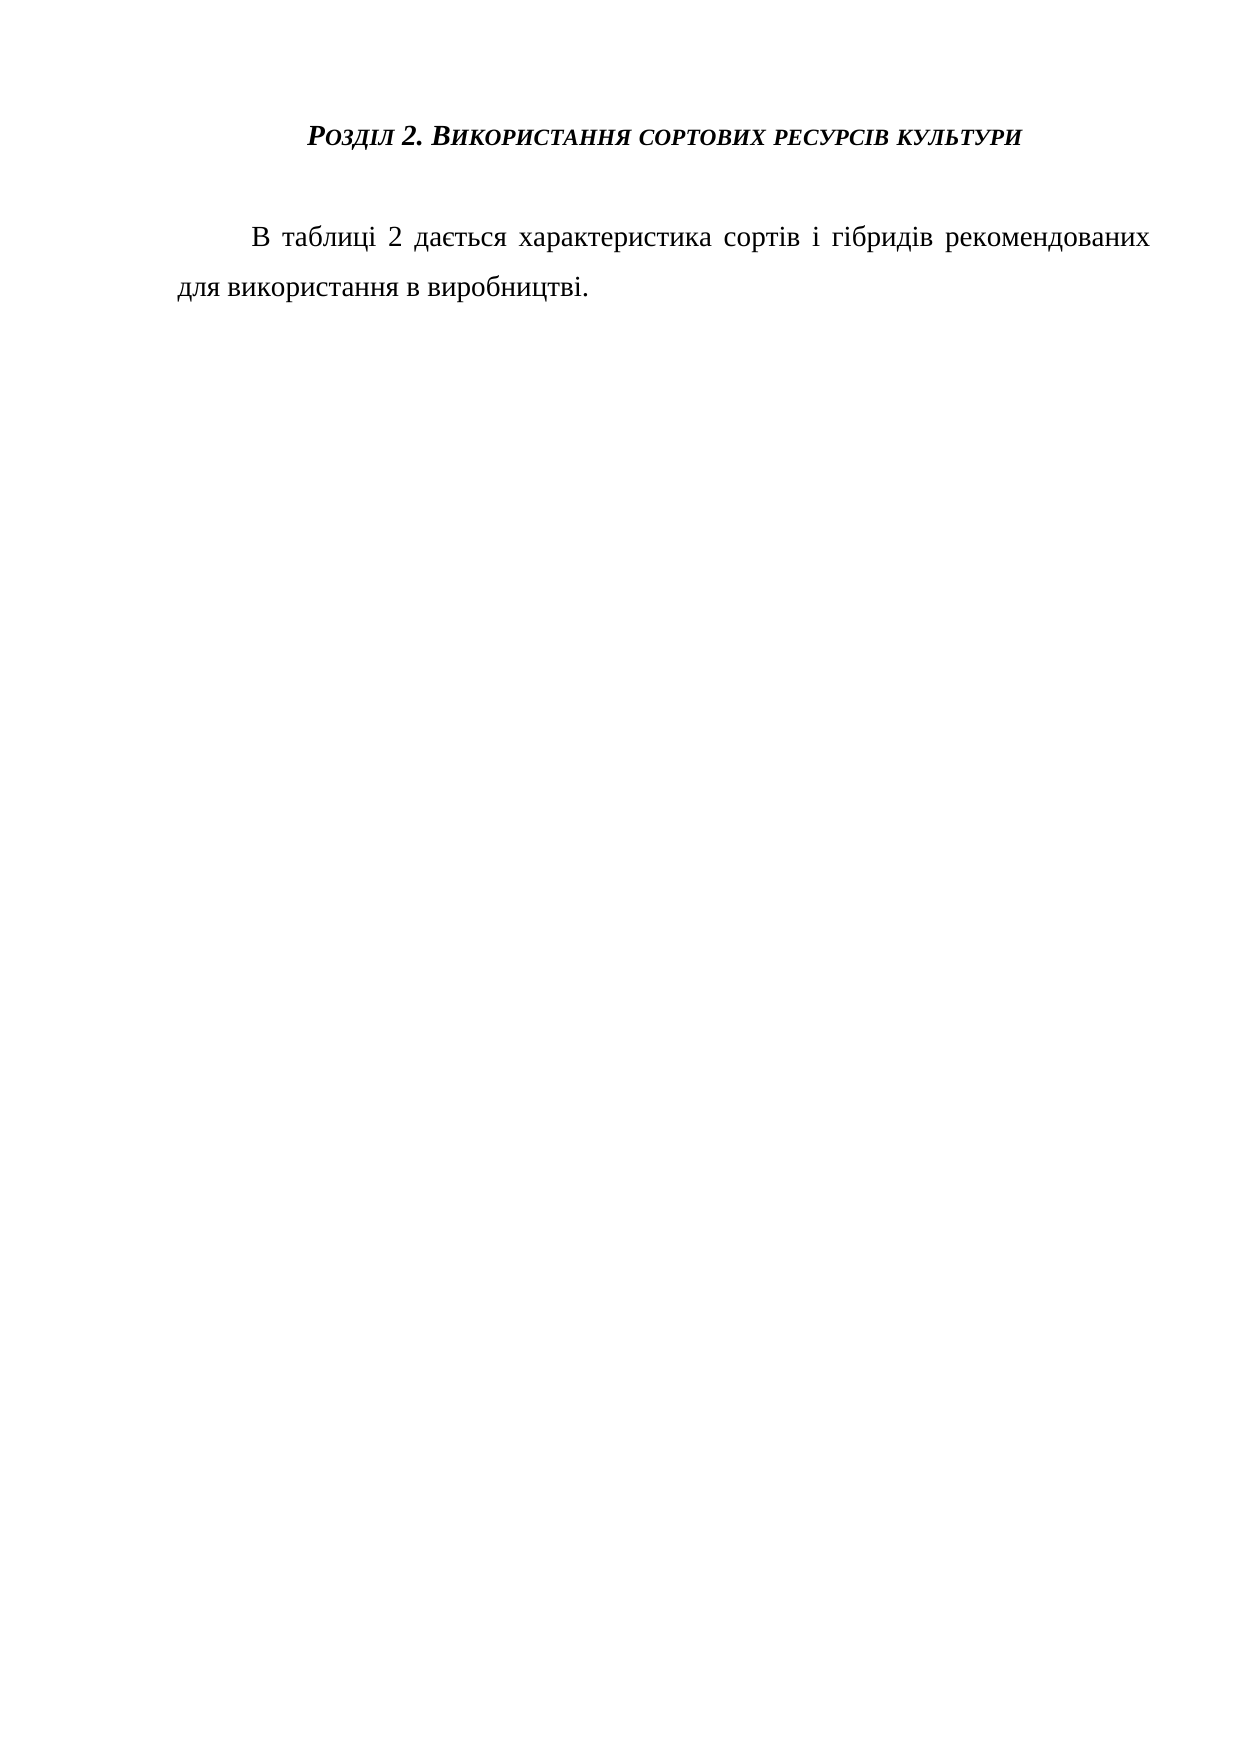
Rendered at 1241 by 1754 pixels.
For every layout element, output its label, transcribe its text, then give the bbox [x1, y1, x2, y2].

text В таблиці 2 дається характеристика сортів і гібридів рекомендованих для використання в виробництві. [177, 219, 1152, 303]
subtitle Розділ 2. Використання сортових ресурсів культури [177, 118, 1152, 152]
